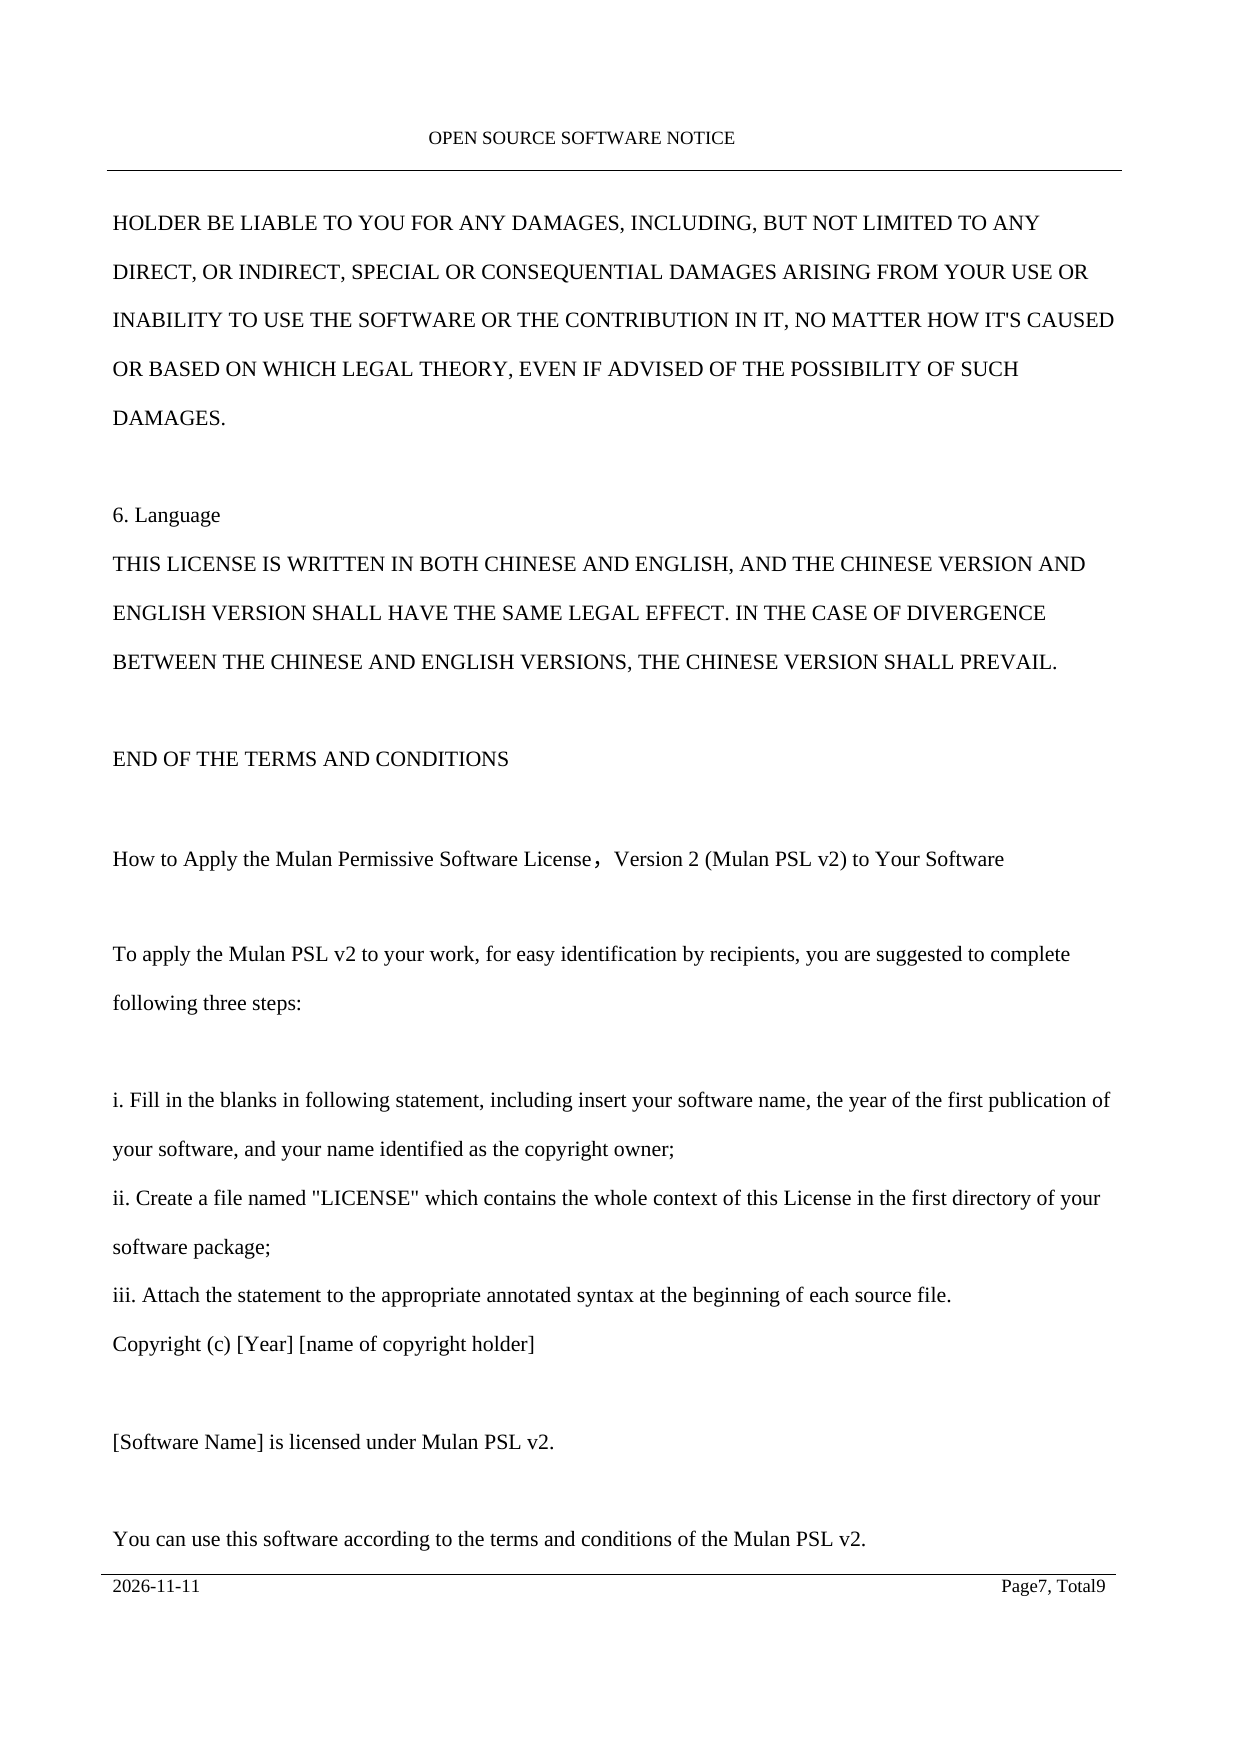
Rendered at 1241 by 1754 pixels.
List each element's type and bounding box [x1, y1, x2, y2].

text [112, 206, 1128, 1555]
